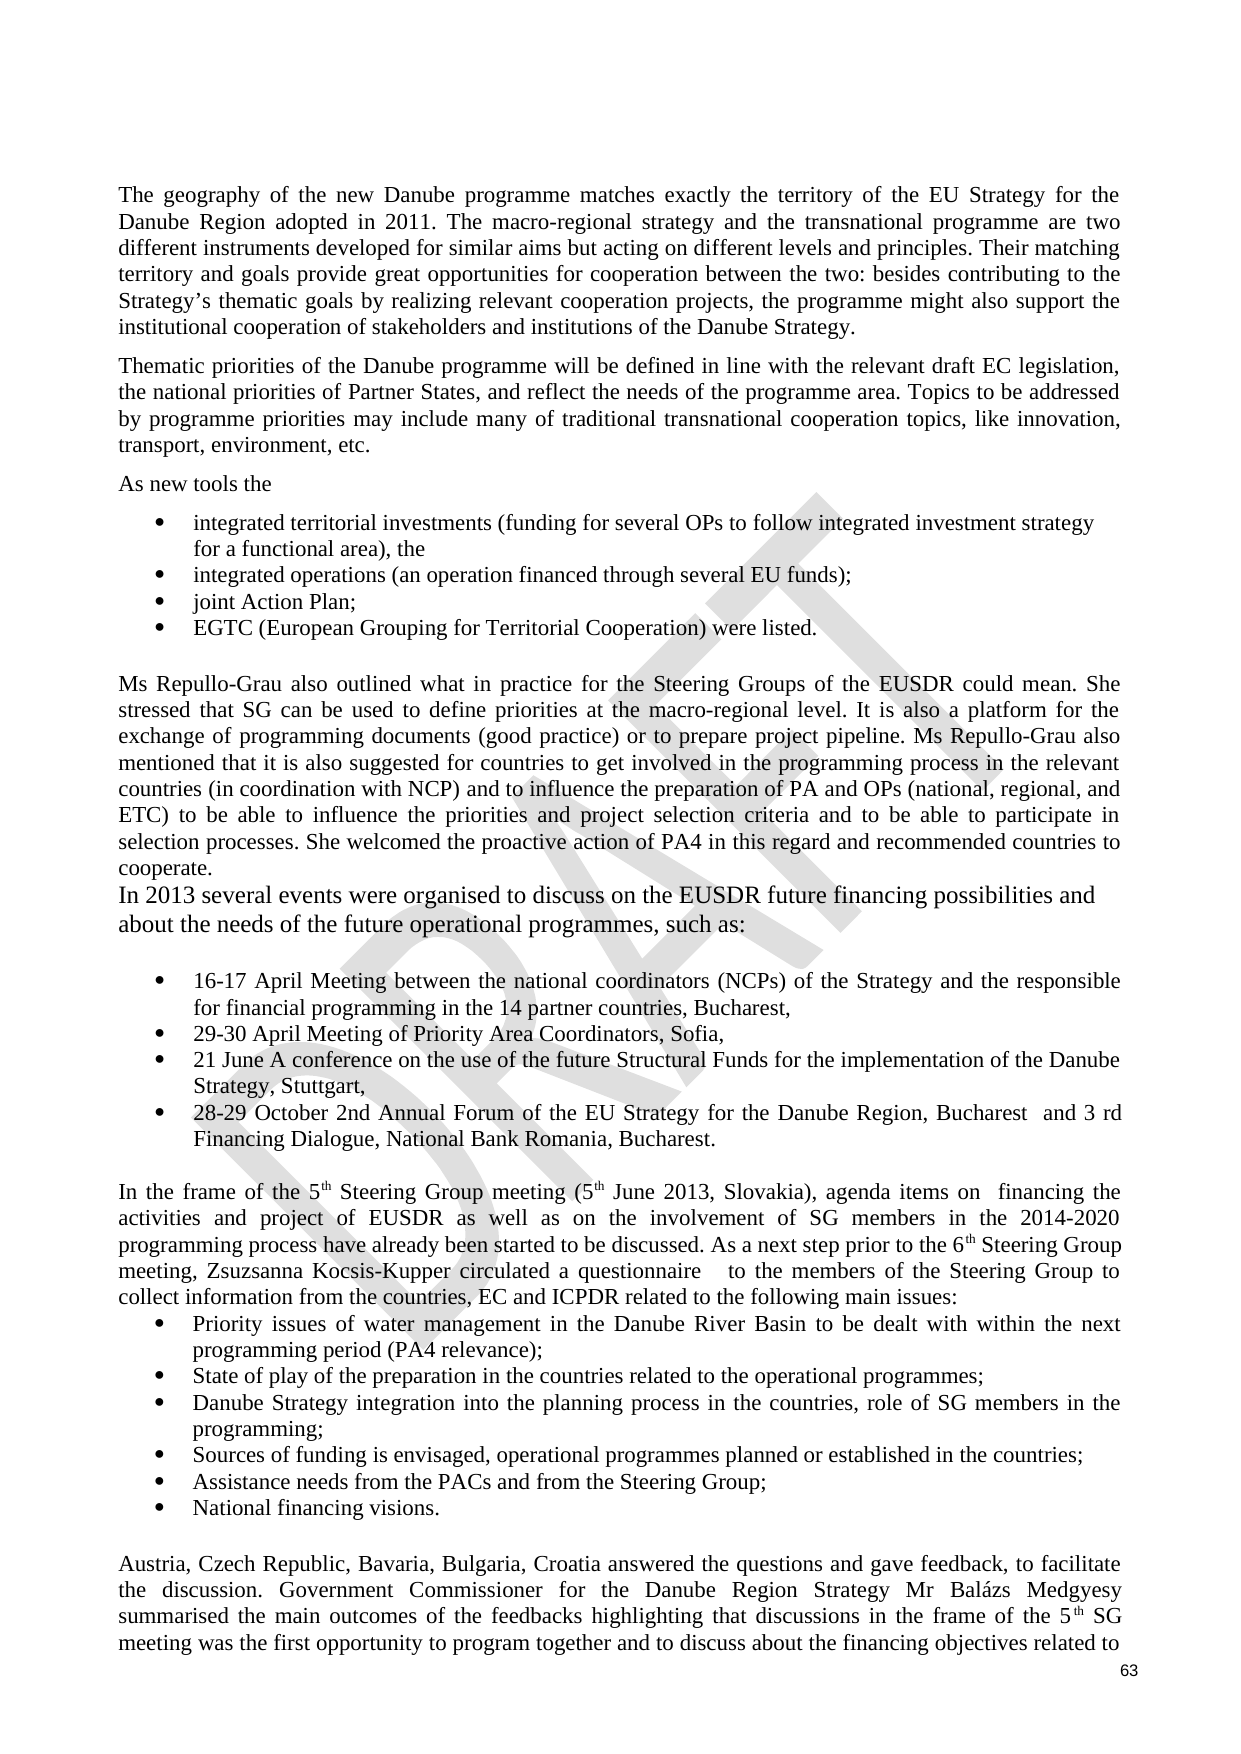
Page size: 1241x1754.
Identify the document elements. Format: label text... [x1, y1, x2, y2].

text Thematic priorities of the Danube programme will be defined in line with the relevant draft EC legislation, the national priorities of Partner States, and reflect the needs of the programme area. Topics to be addressed by programme priorities may include many of traditional transnational cooperation topics, like innovation, transport, environment, etc. [118, 352, 1122, 457]
list Sources of funding is envisaged, operational programmes planned or established in the countries; [155, 1442, 1122, 1468]
list joint Action Plan; [156, 588, 1122, 614]
text In 2013 several events were organised to discuss on the EUSDR future financing possibilities and about the needs of the future operational programmes, such as: [118, 881, 1122, 938]
list 16-17 April Meeting between the national coordinators (NCPs) of the Strategy and the responsible for financial programming in the 14 partner countries, , [156, 967, 1122, 1020]
text The geography of the new programme matches exactly the territory of the EU Strategy for the Danube Region adopted in 2011. The macro-regional strategy and the transnational programme are two different instruments developed for similar aims but acting on different levels and principles. Their matching territory and goals provide great opportunities for cooperation between the two: besides contributing to the Strategy’s thematic goals by realizing relevant cooperation projects, the programme might also support the institutional cooperation of stakeholders and institutions of the Danube Strategy. [118, 181, 1122, 339]
list 21 June A conference on the use of the future Structural Funds for the implementation of the Danube Strategy, , [156, 1046, 1122, 1099]
text In the frame of the 5th Steering Group meeting (5th June 2013, Slovakia), agenda items on financing the activities and project of EUSDR as well as on the involvement of SG members in the 2014-2020 programming process have already been started to be discussed. As a next step prior to the 6th Steering Group meeting, Zsuzsanna Kocsis-Kupper circulated a questionnaire to the members of the Steering Group to collect information from the countries, EC and ICPDR related to the following main issues: [118, 1178, 1122, 1310]
list 28-29 October 2nd Annual Forum of the EU Strategy for the Danube Region, Bucharest and 3 rd Financing Dialogue, National Bank Romania, Bucharest. [156, 1099, 1122, 1152]
list 29-30 April Meeting of Priority Area Coordinators, Sofia, [156, 1020, 1122, 1046]
list integrated operations (an operation financed through several EU funds); [156, 561, 1122, 588]
list EGTC (European Grouping for Territorial Cooperation) were listed. [156, 614, 1122, 641]
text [118, 1550, 1122, 1655]
list State of play of the preparation in the countries related to the operational programmes; [155, 1362, 1122, 1389]
list Priority issues of water management in the to be dealt with within the next programming period (PA4 relevance); [155, 1310, 1122, 1362]
list Danube Strategy integration into the planning process in the countries, role of SG members in the programming; [155, 1389, 1122, 1442]
list integrated territorial investments (funding for several OPs to follow integrated investment strategy for a functional area), the [156, 509, 1122, 561]
text Ms Repullo-Grau also outlined what in practice for the Steering Groups of the EUSDR could mean. She stressed that SG can be used to define priorities at the macro-regional level. It is also a platform for the exchange of programming documents (good practice) or to prepare project pipeline. Ms Repullo-Grau also mentioned that it is also suggested for countries to get involved in the programming process in the relevant countries (in coordination with NCP) and to influence the preparation of PA and OPs (national, regional, and ETC) to be able to influence the priorities and project selection criteria and to be able to participate in selection processes. She welcomed the proactive action of PA4 in this regard and recommended countries to cooperate. [118, 670, 1122, 881]
list Assistance needs from the PACs and from the Steering Group; [155, 1468, 1122, 1494]
text As new tools the [118, 470, 1122, 496]
list National financing visions. [155, 1494, 1122, 1521]
